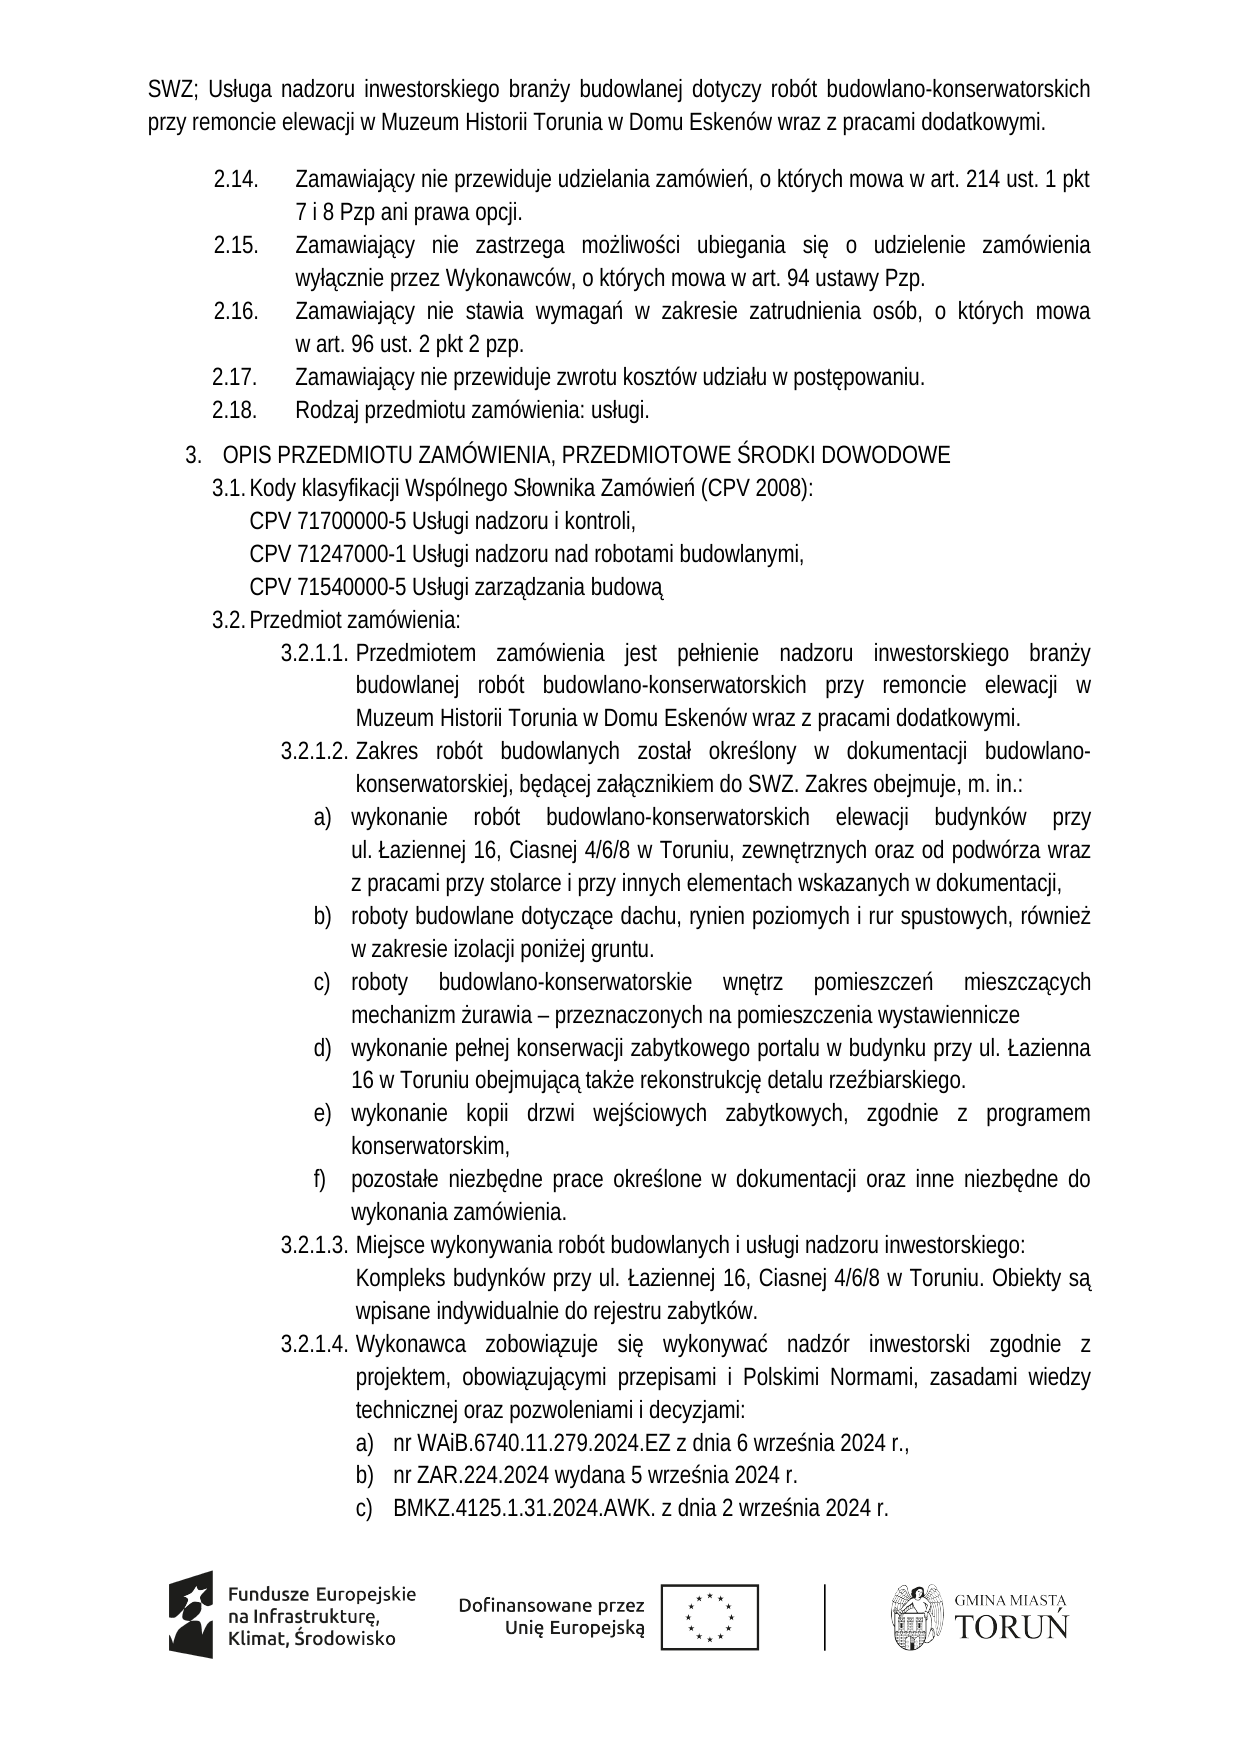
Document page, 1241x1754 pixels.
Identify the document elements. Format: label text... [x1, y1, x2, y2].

list Zamawiający nie zastrzega możliwości ubiegania się o udzielenie zamówienia wyłącznie przez Wykonawców, o których mowa w art. 94 ustawy Pzp. [213, 230, 1093, 292]
text CPV 71540000-5 Usługi zarządzania budową [176, 572, 1093, 600]
list Miejsce wykonywania robót budowlanych i usługi nadzoru inwestorskiego: [281, 1230, 1093, 1259]
list wykonanie kopii drzwi wejściowych zabytkowych, zgodnie z programem konserwatorskim, [313, 1098, 1093, 1160]
list Zamawiający nie stawia wymagań w zakresie zatrudnienia osób, o których mowa w art. 96 ust. 2 pkt 2 pzp. [213, 296, 1093, 357]
list pozostałe niezbędne prace określone w dokumentacji oraz inne niezbędne do wykonania zamówienia. [313, 1164, 1093, 1226]
list Kompleks budynków przy ul. Łaziennej 16, Ciasnej 4/6/8 w Toruniu. Obiekty są wpisane indywidualnie do rejestru zabytków. [356, 1263, 1093, 1324]
list Przedmiotem zamówienia jest pełnienie nadzoru inwestorskiego branży budowlanej robót budowlano-konserwatorskich przy remoncie elewacji w Muzeum Historii Torunia w Domu Eskenów wraz z pracami dodatkowymi. [281, 637, 1093, 732]
list wykonanie pełnej konserwacji zabytkowego portalu w budynku przy ul. Łazienna 16 w Toruniu obejmującą także rekonstrukcję detalu rzeźbiarskiego. [313, 1032, 1093, 1094]
list Zamawiający nie przewiduje udzielania zamówień, o których mowa w art. 214 ust. 1 pkt 7 i 8 Pzp ani prawa opcji. [213, 164, 1093, 226]
list Zakres robót budowlanych został określony w dokumentacji budowlano-konserwatorskiej, będącej załącznikiem do SWZ. Zakres obejmuje, m. in.: [281, 736, 1093, 798]
list BMKZ.4125.1.31.2024.AWK. z dnia 2 września 2024 r. [356, 1493, 1093, 1522]
list wykonanie robót budowlano-konserwatorskich elewacji budynków przy ul. Łaziennej 16, Ciasnej 4/6/8 w Toruniu, zewnętrznych oraz od podwórza wraz z pracami przy stolarce i przy innych elementach wskazanych w dokumentacji, [313, 802, 1093, 897]
list Zamawiający nie przewiduje zwrotu kosztów udziału w postępowaniu. [212, 362, 1093, 390]
picture [147, 1548, 1093, 1681]
list OPIS PRZEDMIOTU ZAMÓWIENIA, PRZEDMIOTOWE ŚRODKI DOWODOWE [185, 440, 1093, 469]
list nr ZAR.224.2024 wydana 5 września 2024 r. [356, 1460, 1093, 1489]
list roboty budowlane dotyczące dachu, rynien poziomych i rur spustowych, również w zakresie izolacji poniżej gruntu. [313, 901, 1093, 962]
list Wykonawca zobowiązuje się wykonywać nadzór inwestorski zgodnie z projektem, obowiązującymi przepisami i Polskimi Normami, zasadami wiedzy technicznej oraz pozwoleniami i decyzjami: [281, 1329, 1093, 1423]
list Kody klasyfikacji Wspólnego Słownika Zamówień (CPV 2008): [212, 473, 1093, 502]
text CPV 71700000-5 Usługi nadzoru i kontroli, [176, 506, 1093, 534]
list nr WAiB.6740.11.279.2024.EZ z dnia 6 września 2024 r., [356, 1427, 1093, 1456]
list Przedmiot zamówienia: [212, 604, 1093, 633]
text CPV 71247000-1 Usługi nadzoru nad robotami budowlanymi, [176, 539, 1093, 567]
list Rodzaj przedmiotu zamówienia: usługi. [212, 394, 1093, 423]
list roboty budowlano-konserwatorskie wnętrz pomieszczeń mieszczących mechanizm żurawia – przeznaczonych na pomieszczenia wystawiennicze [313, 967, 1093, 1028]
